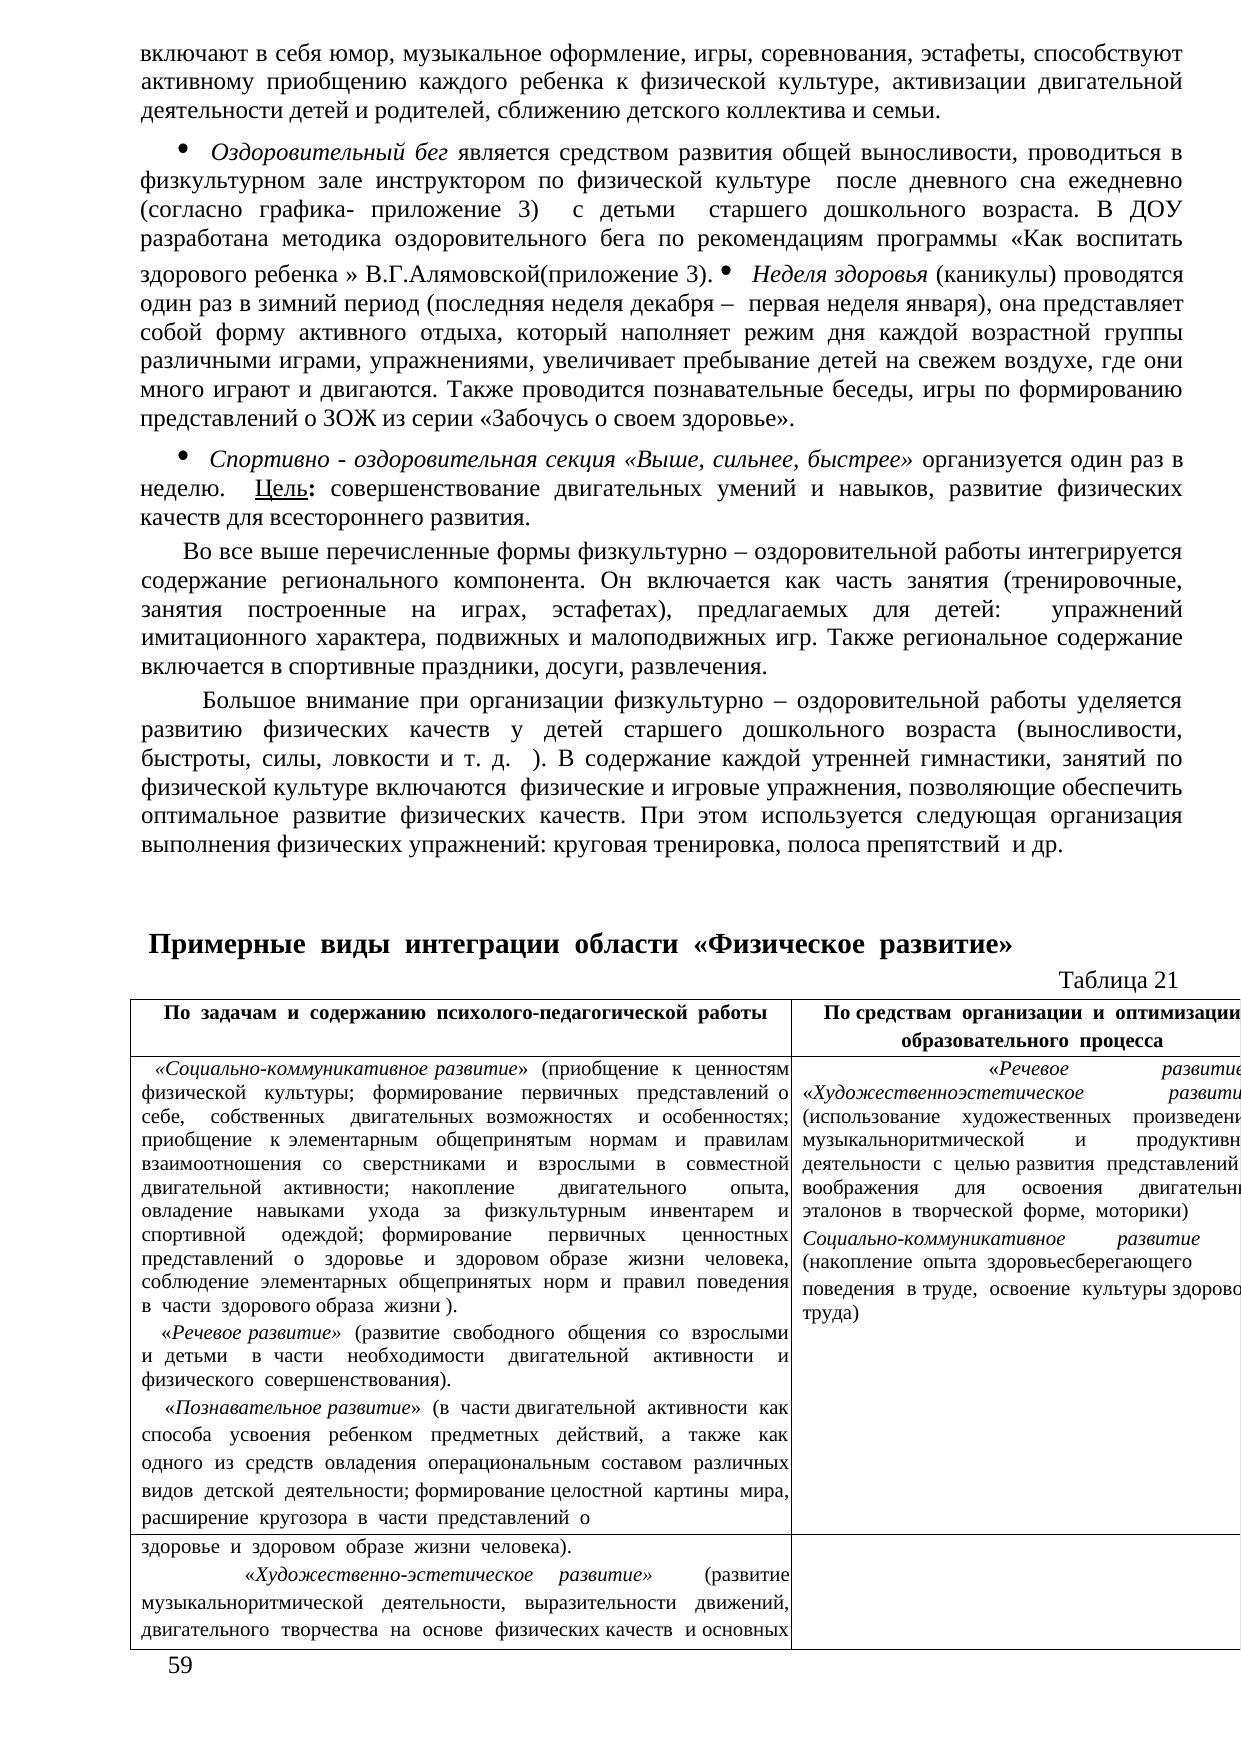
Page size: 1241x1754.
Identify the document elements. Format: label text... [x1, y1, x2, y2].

text Спортивно - оздоровительная секция «Выше, сильнее, быстрее» организуется один раз в неделю. Цель: совершенствование двигательных умений и навыков, развитие физических качеств для всестороннего развития. [140, 437, 1184, 531]
text Таблица 21 [141, 965, 1179, 993]
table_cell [131, 1535, 791, 1649]
table_cell «Речевое развитие», «Художественноэстетическое развитие» (использование художественных произведений, музыкальноритмической и продуктивной деятельности с целью развития представлений и воображения для освоения двигательных эталонов в творческой форме, моторики) Социально-коммуникативное развитие » (накопление опыта здоровьесберегающего поведения в труде, освоение культуры здорового труда) [792, 1057, 1240, 1533]
table_header По задачам и содержанию психолого-педагогической работы [131, 1000, 791, 1056]
text включают в себя юмор, музыкальное оформление, игры, соревнования, эстафеты, способствуют активному приобщению каждого ребенка к физической культуре, активизации двигательной деятельности детей и родителей, сближению детского коллектива и семьи. [140, 38, 1184, 124]
text Оздоровительный бег является средством развития общей выносливости, проводиться в физкультурном зале инструктором по физической культуре после дневного сна ежедневно (согласно графика- приложение 3) с детьми старшего дошкольного возраста. В ДОУ разработана методика оздоровительного бега по рекомендациям программы «Как воспитать здорового ребенка » В.Г.Алямовской(приложение 3). Неделя здоровья (каникулы) проводятся один раз в зимний период (последняя неделя декабря – первая неделя января), она представляет собой форму активного отдыха, который наполняет режим дня каждой возрастной группы различными играми, упражнениями, увеличивает пребывание детей на свежем воздухе, где они много играют и двигаются. Также проводится познавательные беседы, игры по формированию представлений о ЗОЖ из серии «Забочусь о своем здоровье». [140, 129, 1184, 432]
text Во все выше перечисленные формы физкультурно – оздоровительной работы интегрируется содержание регионального компонента. Он включается как часть занятия (тренировочные, занятия построенные на играх, эстафетах), предлагаемых для детей: упражнений имитационного характера, подвижных и малоподвижных игр. Также региональное содержание включается в спортивные праздники, досуги, развлечения. [140, 536, 1184, 680]
picture [720, 251, 744, 283]
table_header По средствам организации и оптимизации образовательного процесса [792, 1000, 1240, 1056]
text Большое внимание при организации физкультурно – оздоровительной работы уделяется развитию физических качеств у детей старшего дошкольного возраста (выносливости, быстроты, силы, ловкости и т. д. ). В содержание каждой утренней гимнастики, занятий по физической культуре включаются физические и игровые упражнения, позволяющие обеспечить оптимальное развитие физических качеств. При этом используется следующая организация выполнения физических упражнений: круговая тренировка, полоса препятствий и др. [140, 685, 1184, 858]
subtitle Примерные виды интеграции области «Физическое развитие» [141, 927, 1186, 960]
table_cell «Социально-коммуникативное развитие» (приобщение к ценностям физической культуры; формирование первичных представлений о себе, собственных двигательных возможностях и особенностях; приобщение к элементарным общепринятым нормам и правилам взаимоотношения со сверстниками и взрослыми в совместной двигательной активности; накопление двигательного опыта, овладение навыками ухода за физкультурным инвентарем и спортивной одеждой; формирование первичных ценностных представлений о здоровье и здоровом образе жизни человека, соблюдение элементарных общепринятых норм и правил поведения в части здорового образа жизни ). «Речевое развитие» (развитие свободного общения со взрослыми и детьми в части необходимости двигательной активности и физического совершенствования). «Познавательное развитие» (в части двигательной активности как способа усвоения ребенком предметных действий, а также как одного из средств овладения операциональным составом различных видов детской деятельности; формирование целостной картины мира, расширение кругозора в части представлений о [131, 1057, 791, 1533]
table_cell [792, 1535, 1240, 1649]
picture [177, 437, 201, 468]
picture [177, 129, 201, 161]
